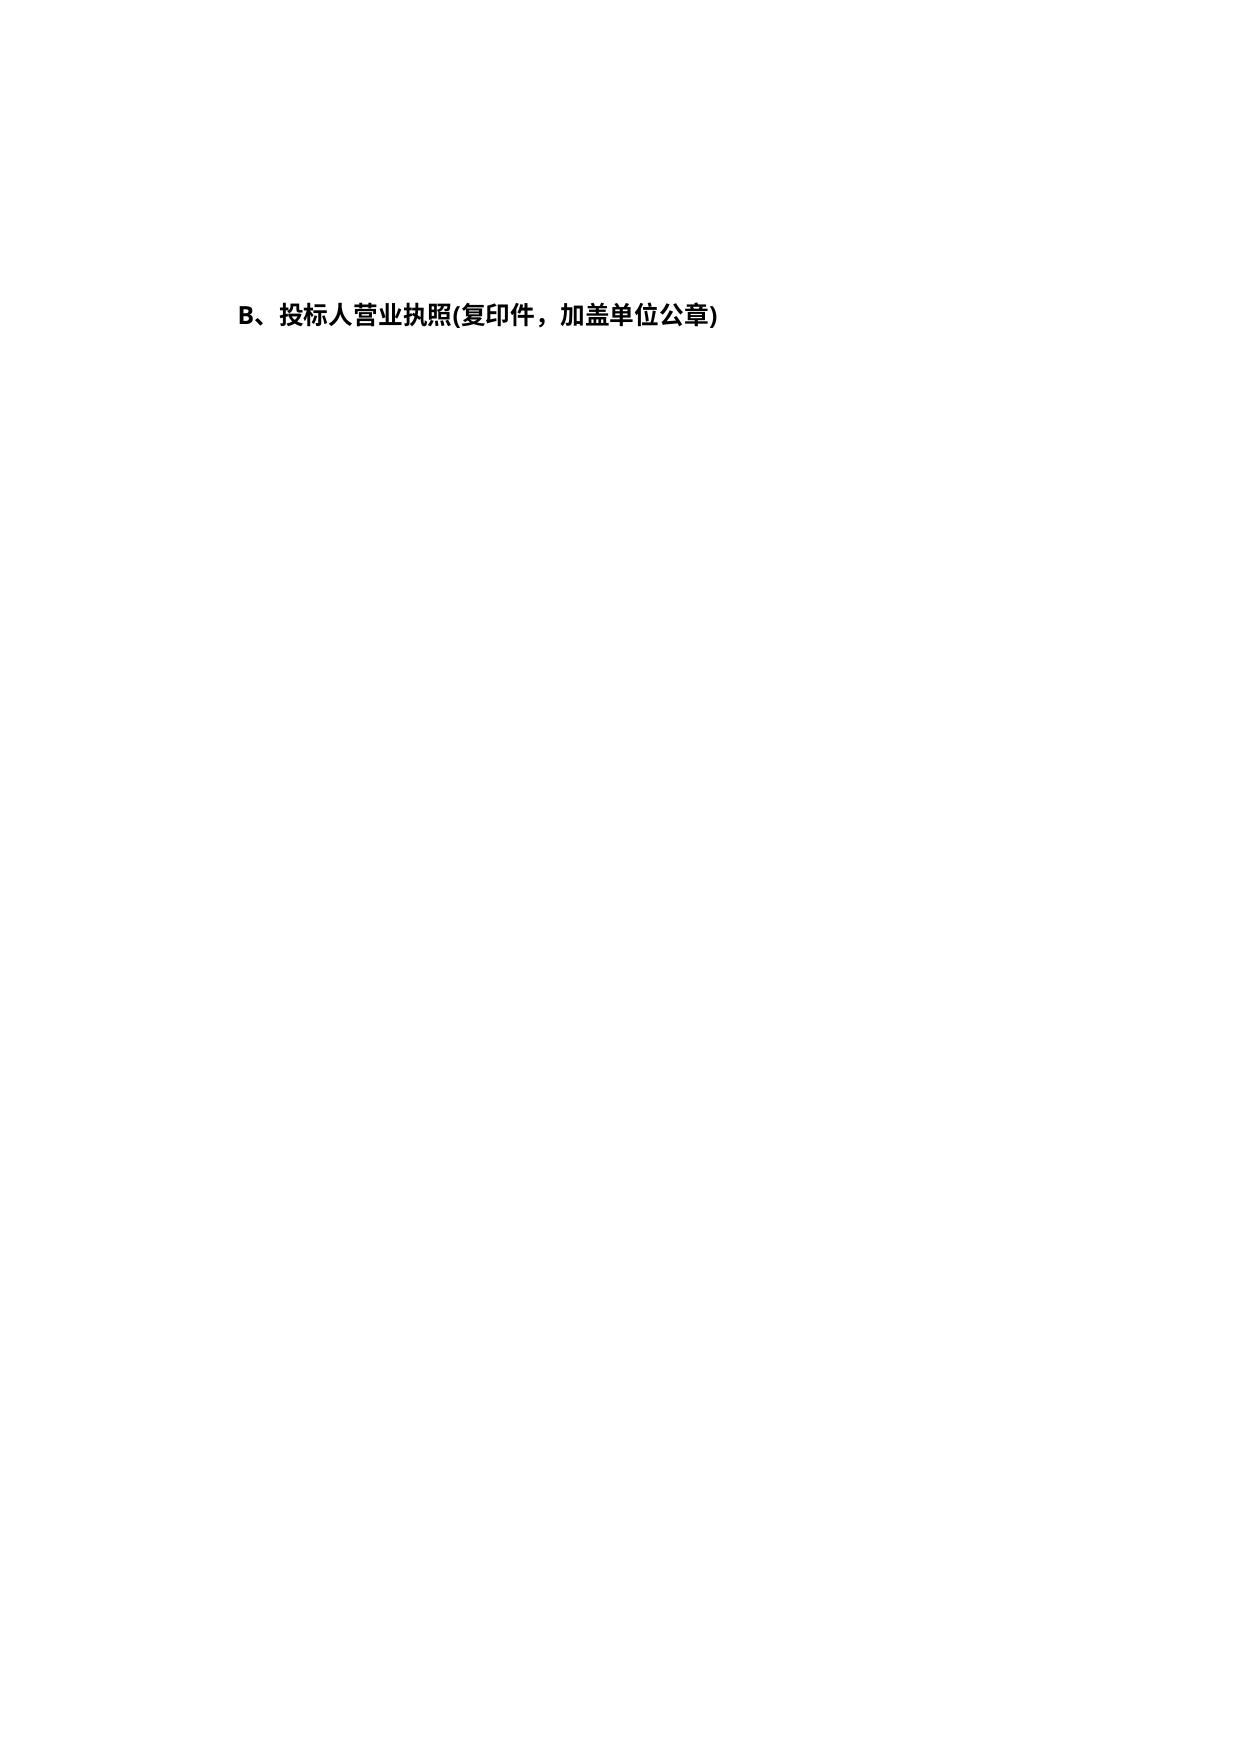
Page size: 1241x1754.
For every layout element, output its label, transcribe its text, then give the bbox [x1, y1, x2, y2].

text B、投标人营业执照(复印件，加盖单位公章) [187, 281, 1053, 346]
